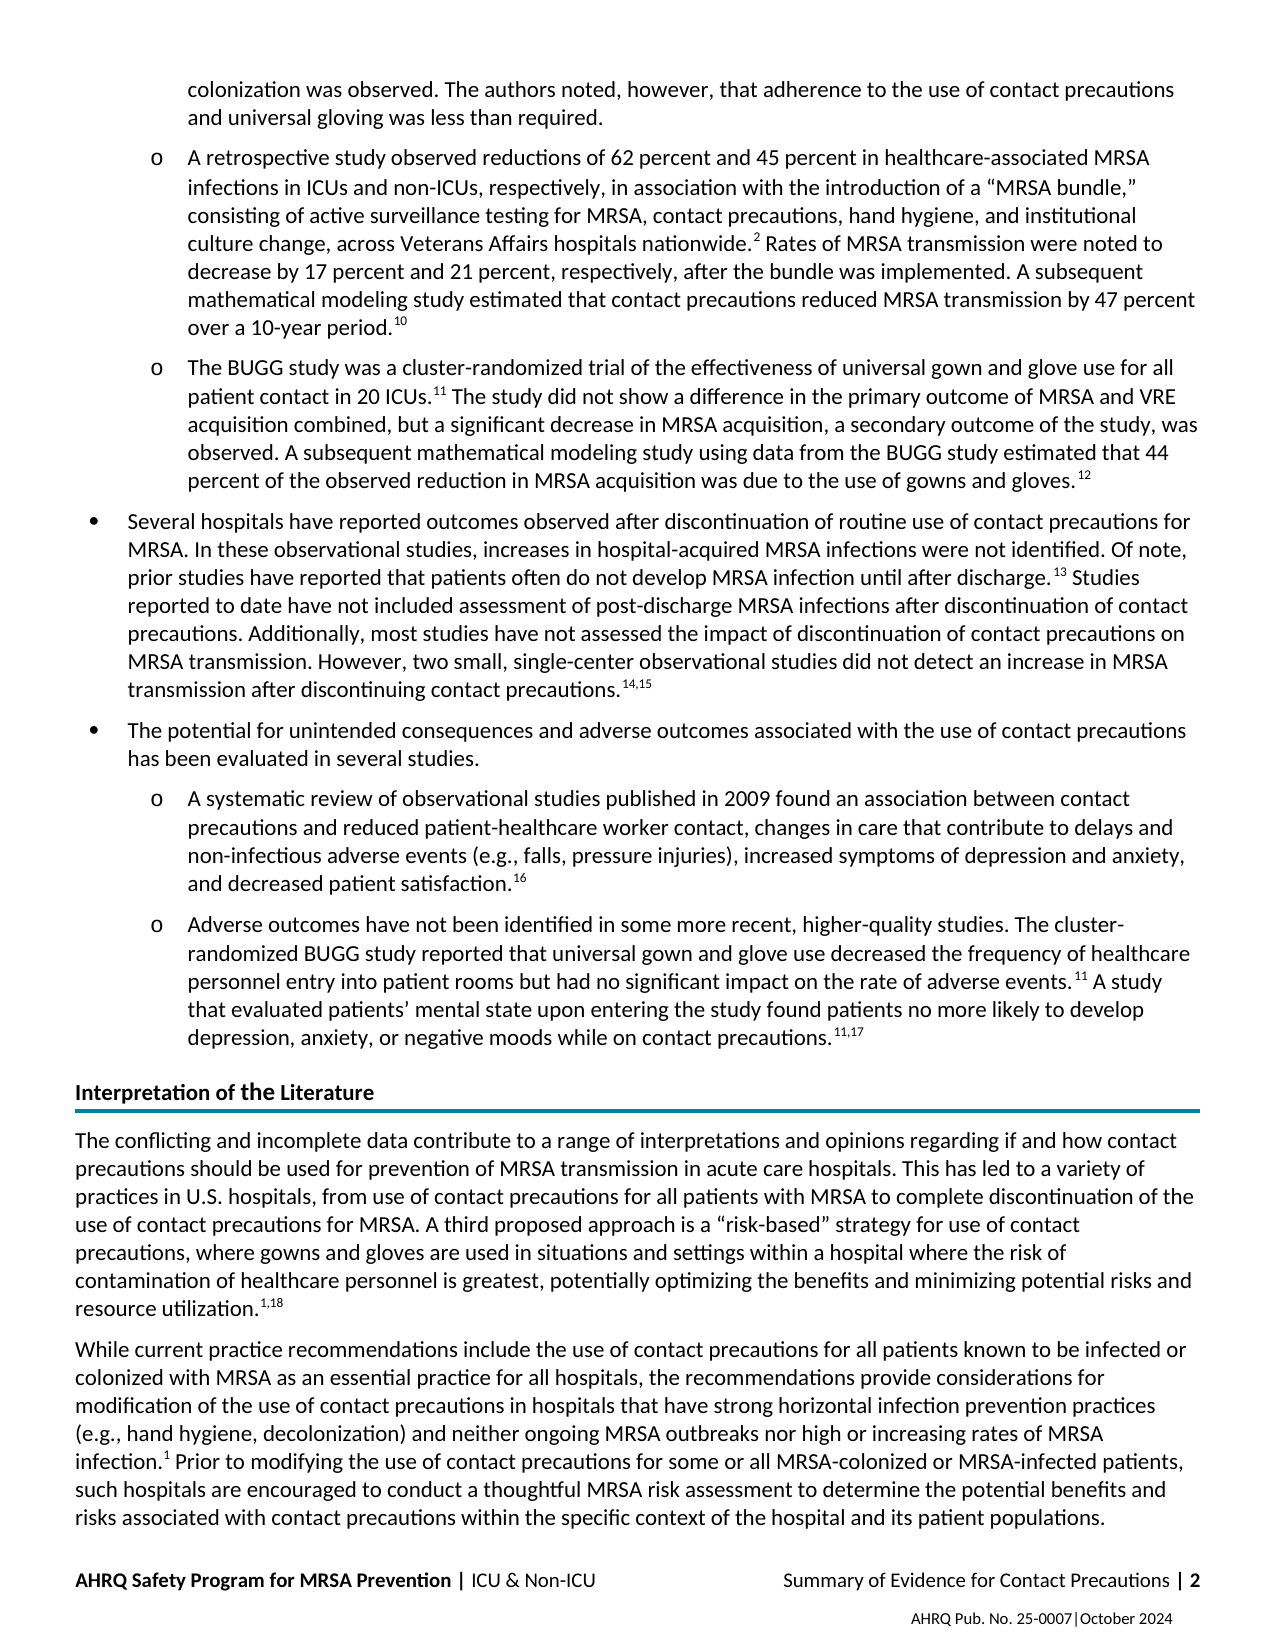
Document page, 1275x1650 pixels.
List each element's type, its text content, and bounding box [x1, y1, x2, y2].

text The conflicting and incomplete data contribute to a range of interpretations and opinions regarding if and how contact precautions should be used for prevention of MRSA transmission in acute care hospitals. This has led to a variety of practices in U.S. hospitals, from use of contact precautions for all patients with MRSA to complete discontinuation of the use of contact precautions for MRSA. A third proposed approach is a “risk-based” strategy for use of contact precautions, where gowns and gloves are used in situations and settings within a hospital where the risk of contamination of healthcare personnel is greatest, potentially optimizing the benefits and minimizing potential risks and resource utilization.1,18 [75, 1126, 1200, 1322]
list Several hospitals have reported outcomes observed after discontinuation of routine use of contact precautions for MRSA. In these observational studies, increases in hospital-acquired MRSA infections were not identified. Of note, prior studies have reported that patients often do not develop MRSA infection until after discharge.13 Studies reported to date have not included assessment of post-discharge MRSA infections after discontinuation of contact precautions. Additionally, most studies have not assessed the impact of discontinuation of contact precautions on MRSA transmission. However, two small, single-center observational studies did not detect an increase in MRSA transmission after discontinuing contact precautions.14,15 [90, 507, 1200, 703]
list A systematic review of observational studies published in 2009 found an association between contact precautions and reduced patient-healthcare worker contact, changes in care that contribute to delays and non-infectious adverse events (e.g., falls, pressure injuries), increased symptoms of depression and anxiety, and decreased patient satisfaction.16 [150, 784, 1200, 897]
list The BUGG study was a cluster-randomized trial of the effectiveness of universal gown and glove use for all patient contact in 20 ICUs.11 The study did not show a difference in the primary outcome of MRSA and VRE acquisition combined, but a significant decrease in MRSA acquisition, a secondary outcome of the study, was observed. A subsequent mathematical modeling study using data from the BUGG study estimated that 44 percent of the observed reduction in MRSA acquisition was due to the use of gowns and gloves.12 [150, 353, 1200, 494]
list The potential for unintended consequences and adverse outcomes associated with the use of contact precautions has been evaluated in several studies. [90, 716, 1200, 772]
list Adverse outcomes have not been identified in some more recent, higher-quality studies. The cluster-randomized BUGG study reported that universal gown and glove use decreased the frequency of healthcare personnel entry into patient rooms but had no significant impact on the rate of adverse events.11 A study that evaluated patients’ mental state upon entering the study found patients no more likely to develop depression, anxiety, or negative moods while on contact precautions.11,17 [150, 910, 1200, 1051]
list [150, 75, 1200, 131]
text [75, 1335, 1200, 1531]
list A retrospective study observed reductions of 62 percent and 45 percent in healthcare-associated MRSA infections in ICUs and non-ICUs, respectively, in association with the introduction of a “MRSA bundle,” consisting of active surveillance testing for MRSA, contact precautions, hand hygiene, and institutional culture change, across Veterans Affairs hospitals nationwide.2 Rates of MRSA transmission were noted to decrease by 17 percent and 21 percent, respectively, after the bundle was implemented. A subsequent mathematical modeling study estimated that contact precautions reduced MRSA transmission by 47 percent over a 10-year period.10 [150, 143, 1200, 341]
subtitle Interpretation of the Literature [75, 1076, 1200, 1109]
